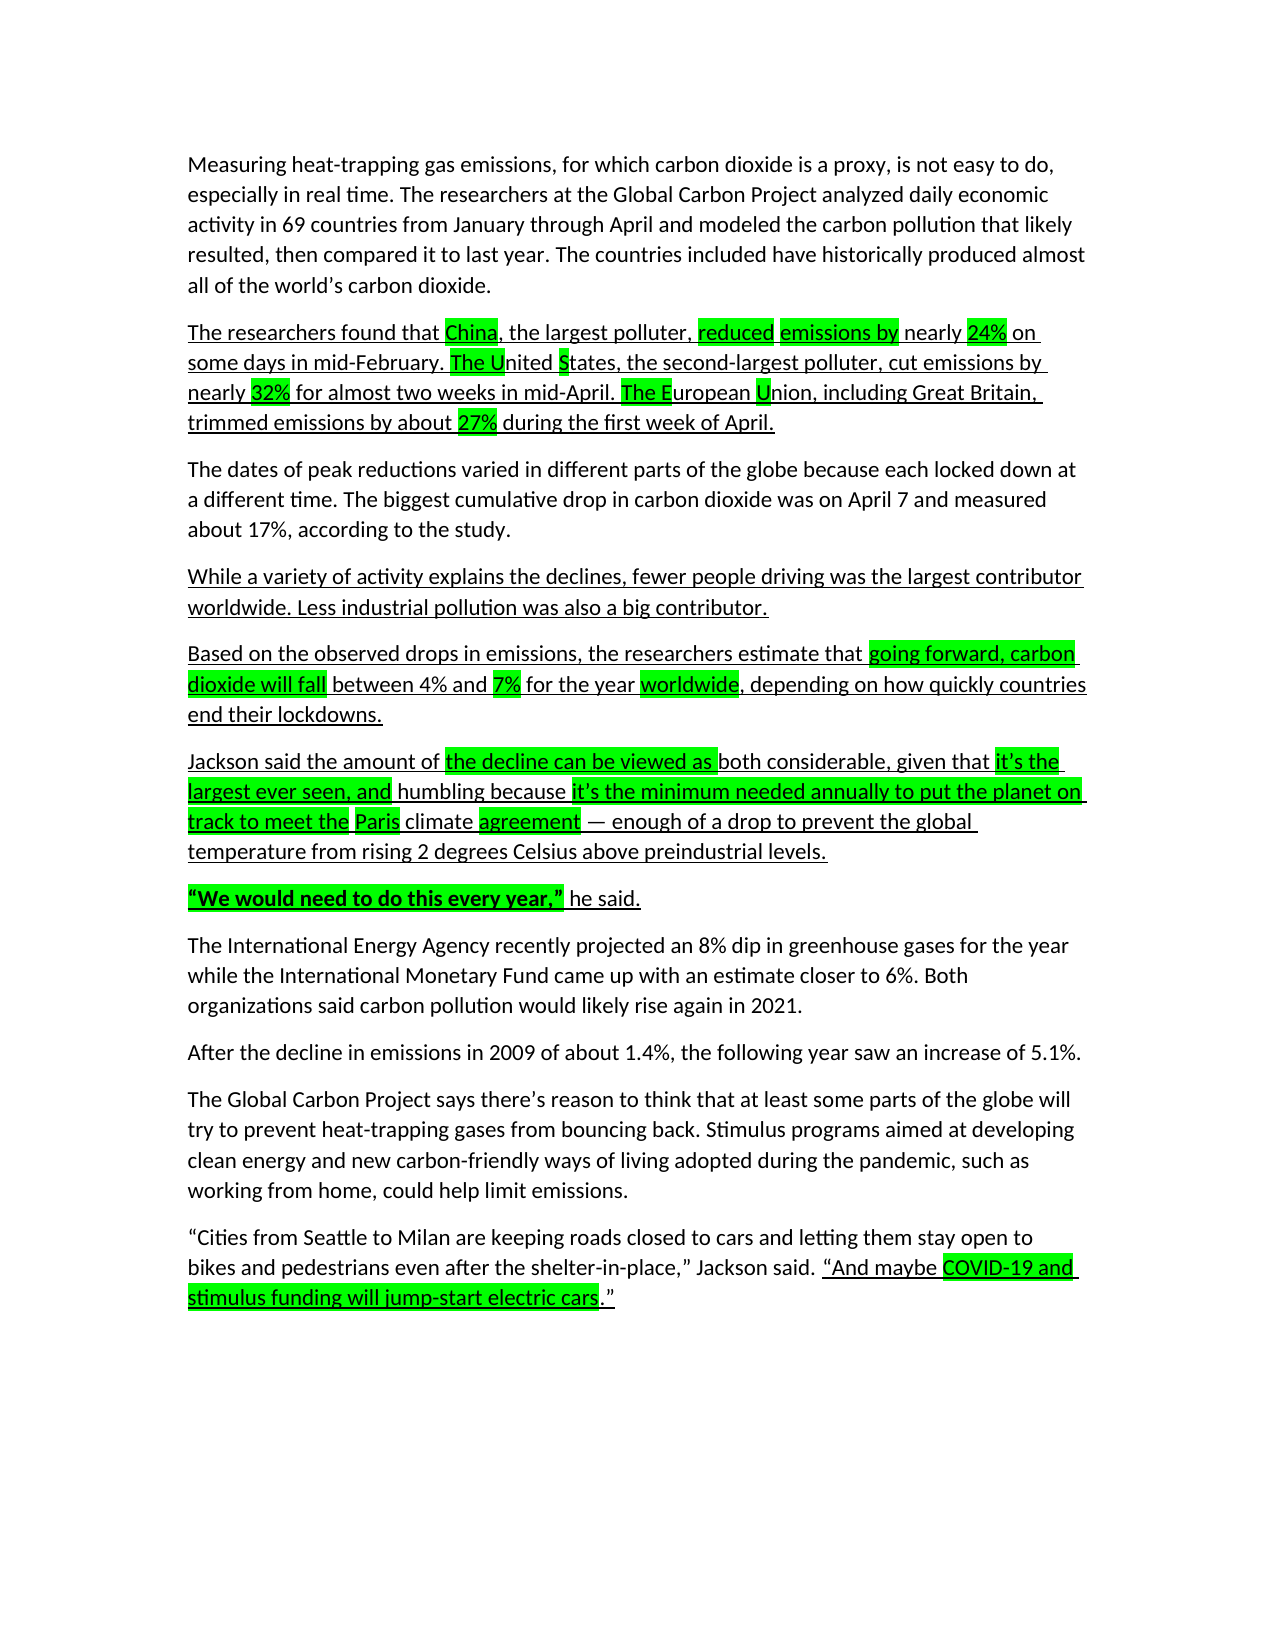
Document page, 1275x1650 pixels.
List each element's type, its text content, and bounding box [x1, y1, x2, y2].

text After the decline in emissions in 2009 of about 1.4%, the following year saw an increase of 5.1%. [187, 1038, 1087, 1067]
text While a variety of activity explains the declines, fewer people driving was the largest contributor worldwide. Less industrial pollution was also a big contributor. [187, 562, 1087, 621]
text The dates of peak reductions varied in different parts of the globe because each locked down at a different time. The biggest cumulative drop in carbon dioxide was on April 7 and measured about 17%, according to the study. [187, 455, 1087, 544]
text “We would need to do this every year,” he said. [564, 884, 1087, 912]
text “Cities from Seattle to Milan are keeping roads closed to cars and letting them stay open to bikes and pedestrians even after the shelter-in-place,” Jackson said. “And maybe COVID-19 and stimulus funding will jump-start electric cars.” [187, 1223, 1087, 1311]
text Jackson said the amount of the decline can be viewed as both considerable, given that it’s the largest ever seen, and humbling because it’s the minimum needed annually to put the planet on track to meet the Paris climate agreement — enough of a drop to prevent the global temperature from rising 2 degrees Celsius above preindustrial levels. [187, 802, 1087, 866]
text The International Energy Agency recently projected an 8% dip in greenhouse gases for the year while the International Monetary Fund came up with an estimate closer to 6%. Both organizations said carbon pollution would likely rise again in 2021. [187, 931, 1087, 1020]
text Based on the observed drops in emissions, the researchers estimate that going forward, carbon dioxide will fall between 4% and 7% for the year worldwide, depending on how quickly countries end their lockdowns. [187, 695, 1087, 728]
text The Global Carbon Project says there’s reason to think that at least some parts of the globe will try to prevent heat-trapping gases from bouncing back. Stimulus programs aimed at developing clean energy and new carbon-friendly ways of living adopted during the pandemic, such as working from home, could help limit emissions. [187, 1085, 1087, 1204]
text Based on the observed drops in emissions, the researchers estimate that going forward, carbon dioxide will fall between 4% and 7% for the year worldwide, depending on how quickly countries end their lockdowns. [187, 639, 1087, 694]
text Measuring heat-trapping gas emissions, for which carbon dioxide is a proxy, is not easy to do, especially in real time. The researchers at the Global Carbon Project analyzed daily economic activity in 69 countries from January through April and modeled the carbon pollution that likely resulted, then compared it to last year. The countries included have historically produced almost all of the world’s carbon dioxide. [187, 150, 1087, 299]
text Jackson said the amount of the decline can be viewed as both considerable, given that it’s the largest ever seen, and humbling because it’s the minimum needed annually to put the planet on track to meet the Paris climate agreement — enough of a drop to prevent the global temperature from rising 2 degrees Celsius above preindustrial levels. [187, 747, 1087, 801]
text The researchers found that China, the largest polluter, reduced emissions by nearly 24% on some days in mid-February. The United States, the second-largest polluter, cut emissions by nearly 32% for almost two weeks in mid-April. The European Union, including Great Britain, trimmed emissions by about 27% during the first week of April. [187, 318, 1087, 436]
